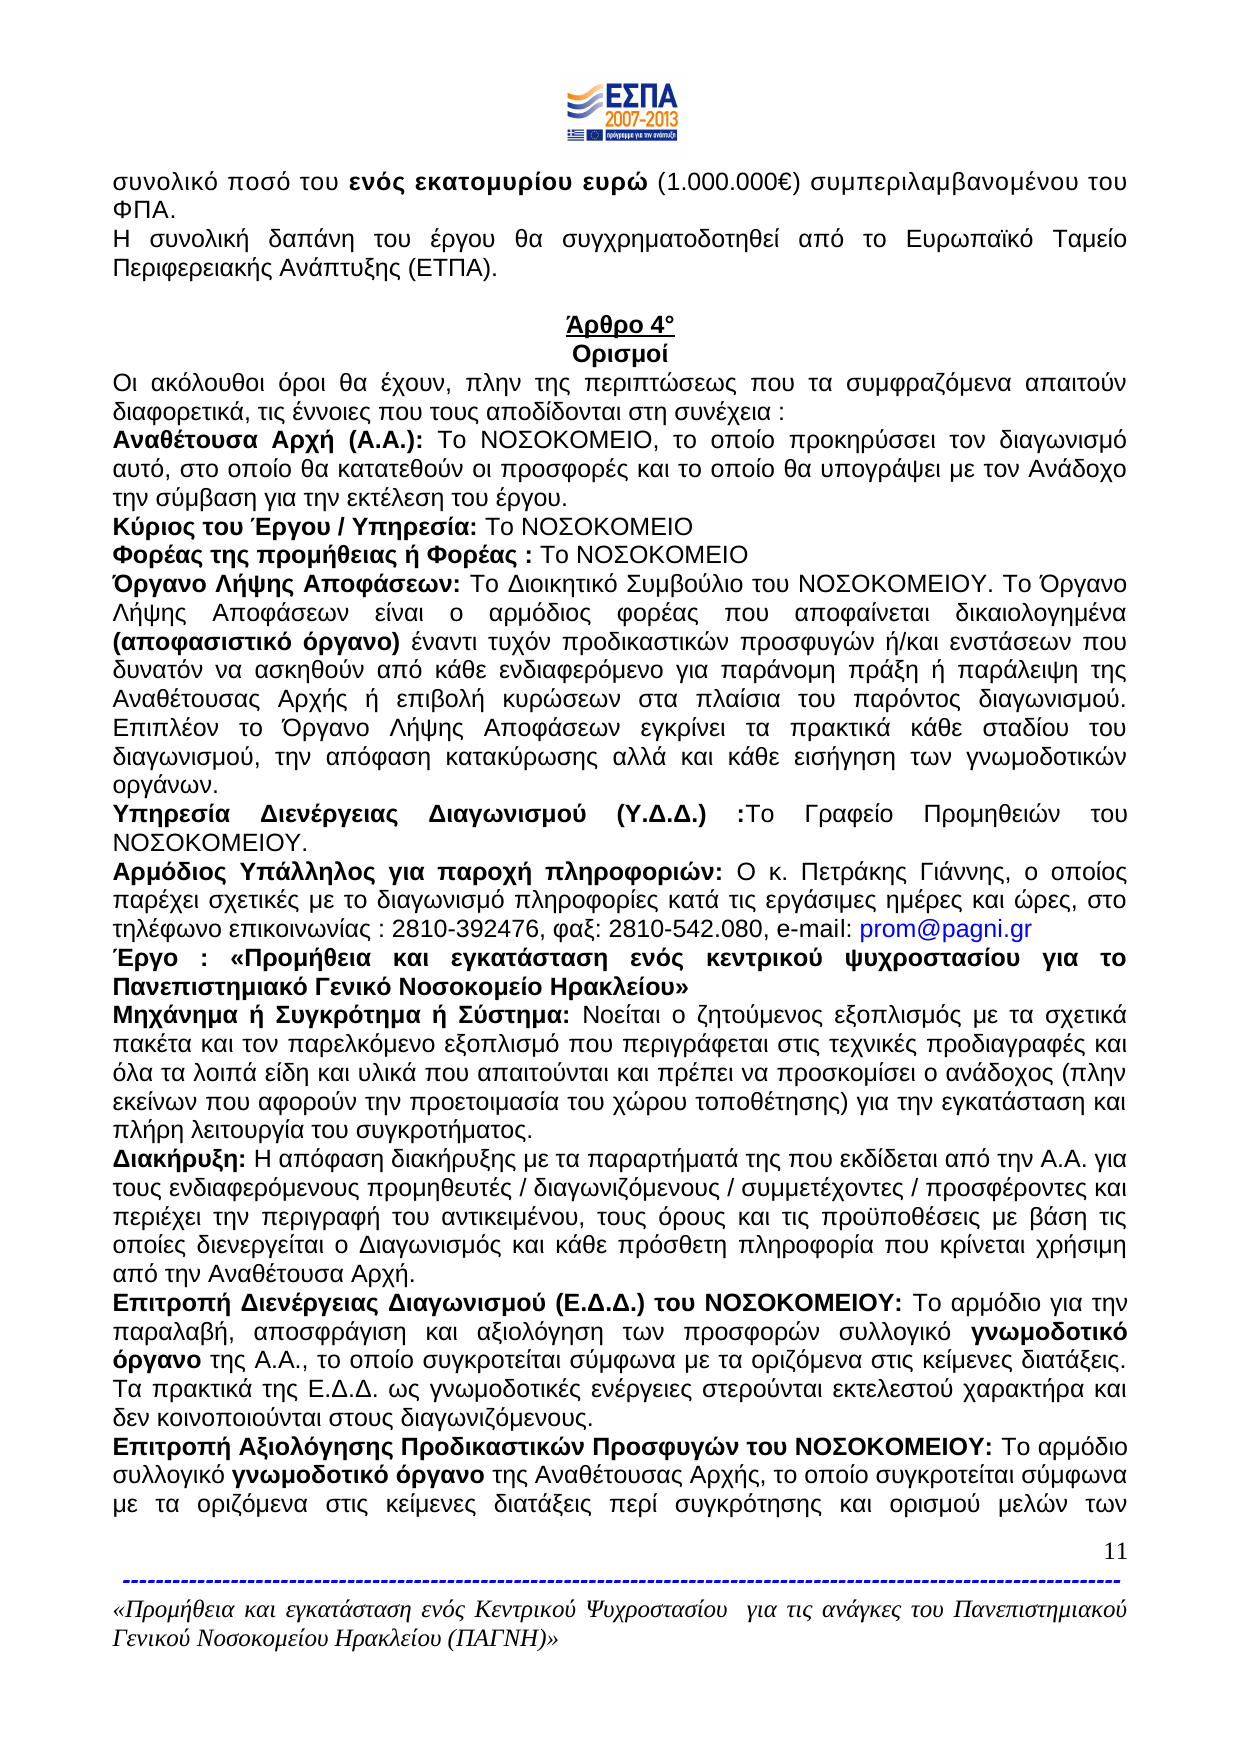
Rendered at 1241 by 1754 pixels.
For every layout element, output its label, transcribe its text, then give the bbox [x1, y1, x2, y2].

text Οι ακόλουθοι όροι θα έχουν, πλην της περιπτώσεως που τα συμφραζόμενα απαιτούν διαφορετικά, τις έννοιες που τους αποδίδονται στη συνέχεια : [112, 368, 1128, 425]
text Φορέας της προμήθειας ή Φορέας : Το ΝΟΣΟΚΟΜΕΙΟ [112, 540, 1128, 569]
text Αναθέτουσα Αρχή (Α.Α.): Το ΝΟΣΟΚΟΜΕΙΟ, το οποίο προκηρύσσει τον διαγωνισμό αυτό, στο οποίο θα κατατεθούν οι προσφορές και το οποίο θα υπογράψει με τον Ανάδοχο την σύμβαση για την εκτέλεση του έργου. [112, 425, 1128, 512]
text Μηχάνημα ή Συγκρότημα ή Σύστημα: Νοείται ο ζητούμενος εξοπλισμός με τα σχετικά πακέτα και τον παρελκόμενο εξοπλισμό που περιγράφεται στις τεχνικές προδιαγραφές και όλα τα λοιπά είδη και υλικά που απαιτούνται και πρέπει να προσκομίσει ο ανάδοχος (πλην εκείνων που αφορούν την προετοιμασία του χώρου τοποθέτησης) για την εγκατάσταση και πλήρη λειτουργία του συγκροτήματος. [112, 1000, 1128, 1144]
text Έργο : «Προμήθεια και εγκατάσταση ενός κεντρικού ψυχροστασίου για το Πανεπιστημιακό Γενικό Νοσοκομείο Ηρακλείου» [112, 943, 1128, 1000]
text Αρμόδιος Υπάλληλος για παροχή πληροφοριών: Ο κ. Πετράκης Γιάννης, ο οποίος παρέχει σχετικές με το διαγωνισμό πληροφορίες κατά τις εργάσιμες ημέρες και ώρες, στο τηλέφωνο επικοινωνίας : 2810-392476, φαξ: 2810-542.080, e-mail: prom@pagni.gr [112, 857, 1128, 943]
text Επιτροπή Διενέργειας Διαγωνισμού (Ε.Δ.Δ.) του ΝΟΣΟΚΟΜΕΙΟΥ: Το αρμόδιο για την παραλαβή, αποσφράγιση και αξιολόγηση των προσφορών συλλογικό γνωμοδοτικό όργανο της Α.Α., το οποίο συγκροτείται σύμφωνα με τα οριζόμενα στις κείμενες διατάξεις. Τα πρακτικά της Ε.Δ.Δ. ως γνωμοδοτικές ενέργειες στερούνται εκτελεστού χαρακτήρα και δεν κοινοποιούνται στους διαγωνιζόμενους. [112, 1288, 1128, 1432]
text Άρθρο 4° [112, 310, 1128, 339]
text Διακήρυξη: Η απόφαση διακήρυξης με τα παραρτήματά της που εκδίδεται από την Α.Α. για τους ενδιαφερόμενους προμηθευτές / διαγωνιζόμενους / συμμετέχοντες / προσφέροντες και περιέχει την περιγραφή του αντικειμένου, τους όρους και τις προϋποθέσεις με βάση τις οποίες διενεργείται ο Διαγωνισμός και κάθε πρόσθετη πληροφορία που κρίνεται χρήσιμη από την Αναθέτουσα Αρχή. [112, 1144, 1128, 1288]
text Ορισμοί [112, 339, 1128, 368]
text Όργανο Λήψης Αποφάσεων: Το Διοικητικό Συμβούλιο του ΝΟΣΟΚΟΜΕΙΟΥ. Το Όργανο Λήψης Αποφάσεων είναι ο αρμόδιος φορέας που αποφαίνεται δικαιολογημένα (αποφασιστικό όργανο) έναντι τυχόν προδικαστικών προσφυγών ή/και ενστάσεων που δυνατόν να ασκηθούν από κάθε ενδιαφερόμενο για παράνομη πράξη ή παράλειψη της Αναθέτουσας Αρχής ή επιβολή κυρώσεων στα πλαίσια του παρόντος διαγωνισμού. Επιπλέον το Όργανο Λήψης Αποφάσεων εγκρίνει τα πρακτικά κάθε σταδίου του διαγωνισμού, την απόφαση κατακύρωσης αλλά και κάθε εισήγηση των γνωμοδοτικών οργάνων. [112, 569, 1128, 799]
picture [558, 73, 690, 162]
text Κύριος του Έργου / Υπηρεσία: Το ΝΟΣΟΚΟΜΕΙΟ [112, 512, 1128, 540]
text Υπηρεσία Διενέργειας Διαγωνισμού (Υ.Δ.Δ.) :Το Γραφείο Προμηθειών του ΝΟΣΟΚΟΜΕΙΟΥ. [112, 799, 1128, 857]
text Η συνολική δαπάνη του έργου θα συγχρηματοδοτηθεί από το Ευρωπαϊκό Ταμείο Περιφερειακής Ανάπτυξης (ΕΤΠΑ). [112, 224, 1128, 282]
